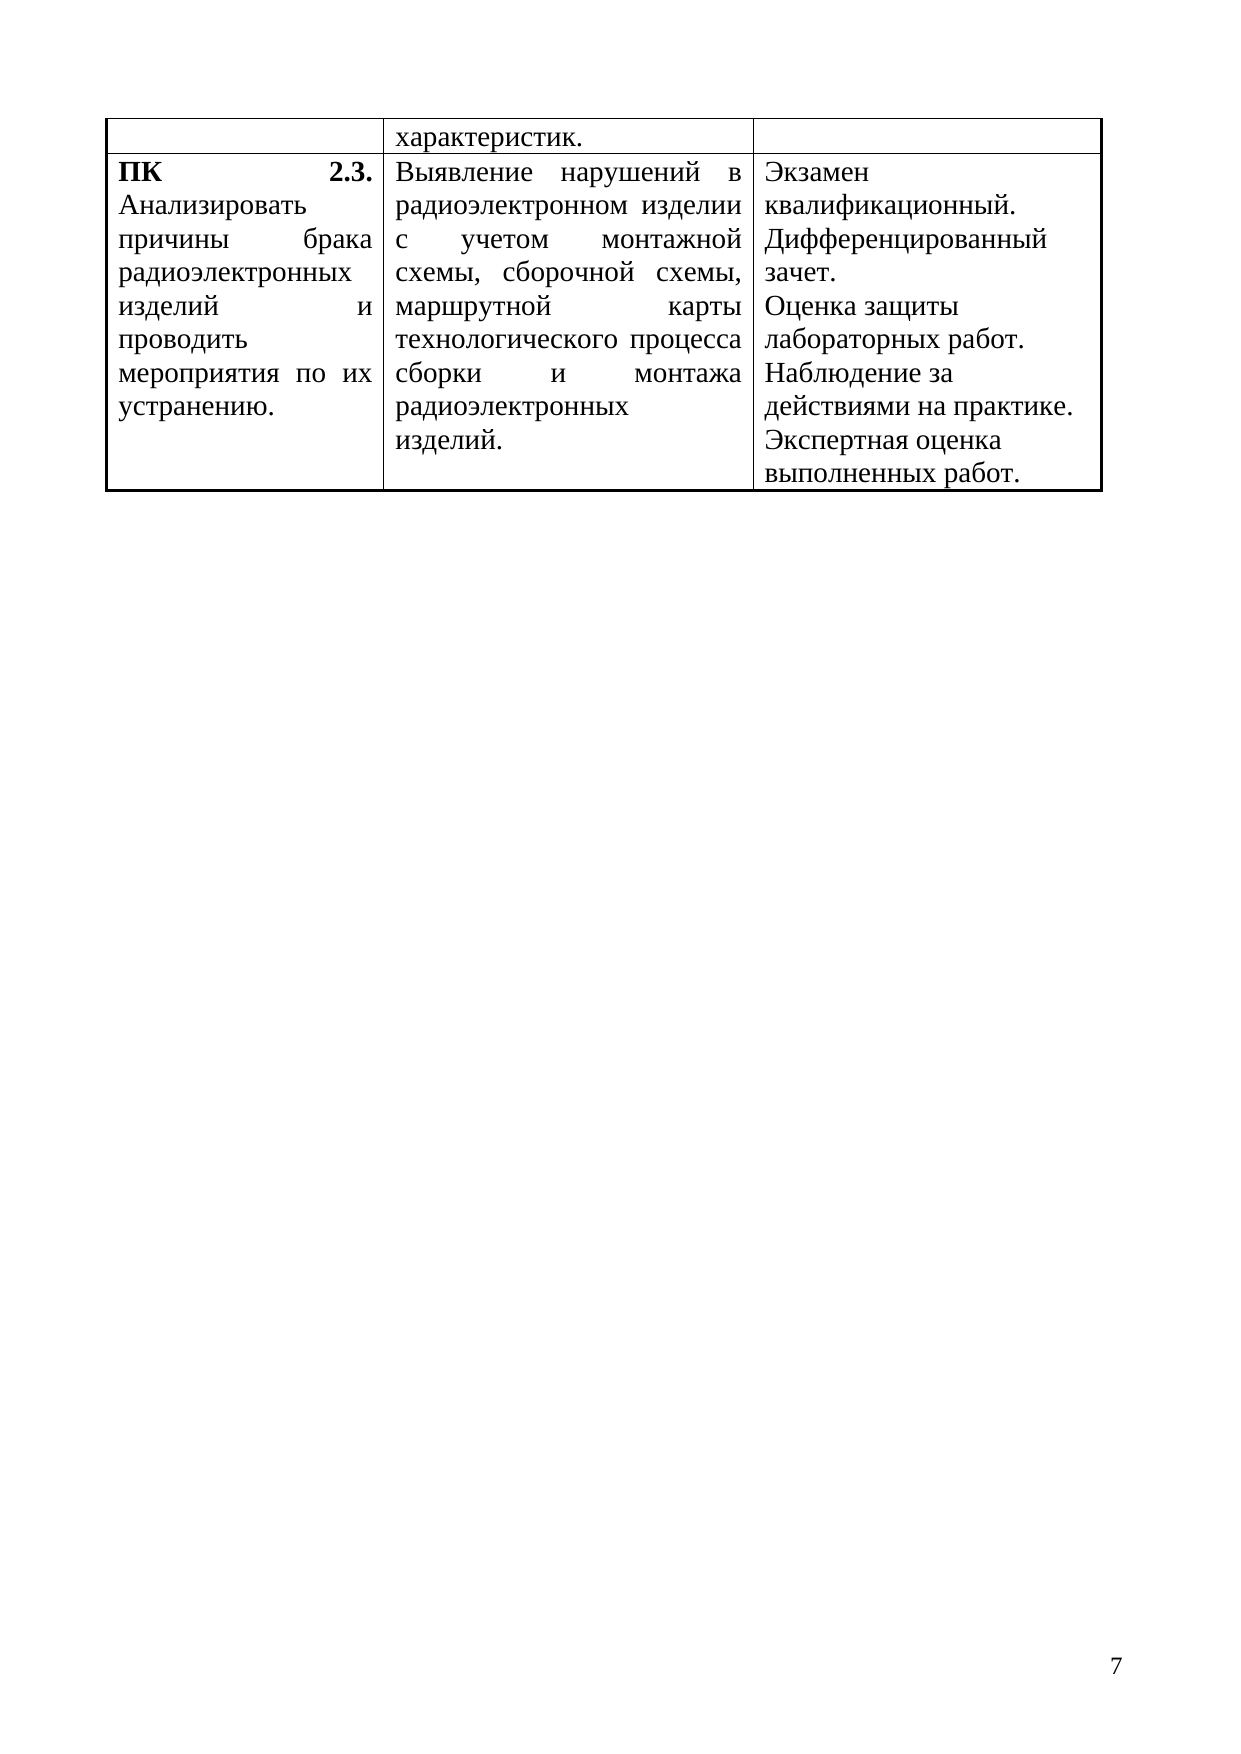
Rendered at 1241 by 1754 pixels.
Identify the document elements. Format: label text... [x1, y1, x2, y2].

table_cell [754, 119, 1100, 153]
table_cell Выявление нарушений в радиоэлектронном изделии с учетом монтажной схемы, сборочной схемы, маршрутной карты технологического процесса сборки и монтажа радиоэлектронных изделий. [384, 154, 753, 489]
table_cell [108, 119, 383, 153]
table_cell ПК 2.3. Анализировать причины брака радиоэлектронных изделий и проводить мероприятия по их устранению. [108, 154, 383, 489]
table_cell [384, 119, 753, 153]
